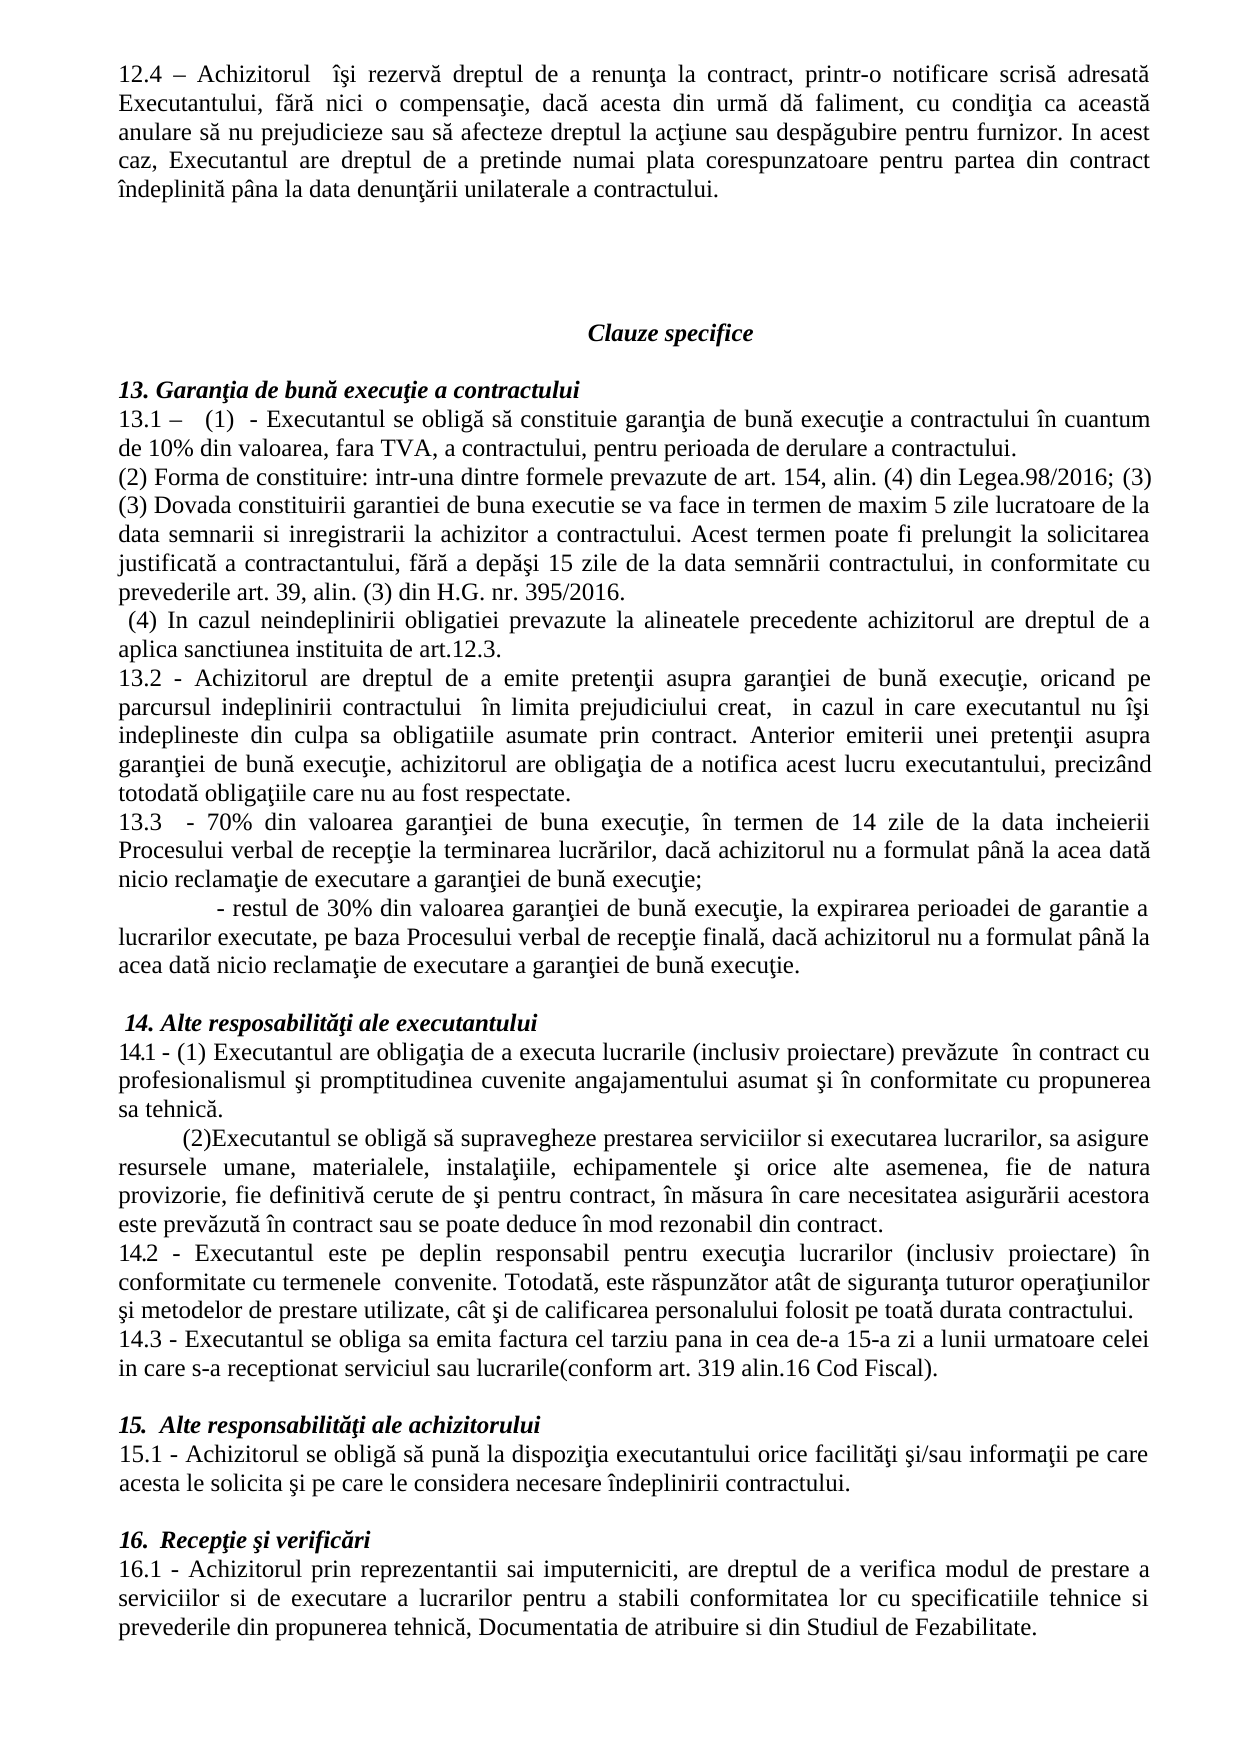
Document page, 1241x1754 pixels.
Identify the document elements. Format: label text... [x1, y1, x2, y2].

text - restul de 30% din valoarea garanţiei de bună execuţie, la expirarea perioadei de garantie a lucrarilor executate, pe baza Procesului verbal de recepţie finală, dacă achizitorul nu a formulat până la acea dată nicio reclamaţie de executare a garanţiei de bună execuţie. [118, 893, 1152, 979]
text 13.1 – (1) - Executantul se obligă să constituie garanţia de bună execuţie a contractului în cuantum de 10% din valoarea, fara TVA, a contractului, pentru perioada de derulare a contractului. [118, 404, 1152, 462]
text 14.1 - (1) Executantul are obligaţia de a executa lucrarile (inclusiv proiectare) prevăzute în contract cu profesionalismul şi promptitudinea cuvenite angajamentului asumat şi în conformitate cu propunerea sa tehnică. [118, 1037, 1152, 1123]
text Clauze specifice [118, 318, 1152, 347]
text 14.3 - Executantul se obliga sa emita factura cel tarziu pana in cea de-a 15-a zi a lunii urmatoare celei in care s-a receptionat serviciul sau lucrarile(conform art. 319 alin.16 Cod Fiscal). [118, 1324, 1152, 1382]
text (2)Executantul se obligă să supravegheze prestarea serviciilor si executarea lucrarilor, sa asigure resursele umane, materialele, instalaţiile, echipamentele şi orice alte asemenea, fie de natura provizorie, fie definitivă cerute de şi pentru contract, în măsura în care necesitatea asigurării acestora este prevăzută în contract sau se poate deduce în mod rezonabil din contract. [118, 1123, 1152, 1238]
text 15.1 - Achizitorul se obligă să pună la dispoziţia executantului orice facilităţi şi/sau informaţii pe care acesta le solicita şi pe care le considera necesare îndeplinirii contractului. [119, 1439, 1150, 1497]
text 12.4 – Achizitorul îşi rezervă dreptul de a renunţa la contract, printr-o notificare scrisă adresată Executantului, fără nici o compensaţie, dacă acesta din urmă dă faliment, cu condiţia ca această anulare să nu prejudicieze sau să afecteze dreptul la acţiune sau despăgubire pentru furnizor. In acest caz, Executantul are dreptul de a pretinde numai plata corespunzatoare pentru partea din contract îndeplinită pâna la data denunţării unilaterale a contractului. [118, 59, 1152, 203]
text 13.2 - Achizitorul are dreptul de a emite pretenţii asupra garanţiei de bună execuţie, oricand pe parcursul indeplinirii contractului în limita prejudiciului creat, in cazul in care executantul nu îşi indeplineste din culpa sa obligatiile asumate prin contract. Anterior emiterii unei pretenţii asupra garanţiei de bună execuţie, achizitorul are obligaţia de a notifica acest lucru executantului, precizând totodată obligaţiile care nu au fost respectate. [118, 663, 1152, 807]
text 14. Alte resposabilităţi ale executantului [118, 1008, 1152, 1037]
text 13. Garanţia de bună execuţie a contractului [118, 375, 1092, 404]
text 13.3 - 70% din valoarea garanţiei de buna execuţie, în termen de 14 zile de la data incheierii Procesului verbal de recepţie la terminarea lucrărilor, dacă achizitorul nu a formulat până la acea dată nicio reclamaţie de executare a garanţiei de bună execuţie; [118, 807, 1152, 893]
text 14.2 - Executantul este pe deplin responsabil pentru execuţia lucrarilor (inclusiv proiectare) în conformitate cu termenele convenite. Totodată, este răspunzător atât de siguranţa tuturor operaţiunilor şi metodelor de prestare utilizate, cât şi de calificarea personalului folosit pe toată durata contractului. [118, 1238, 1152, 1324]
text (4) In cazul neindeplinirii obligatiei prevazute la alineatele precedente achizitorul are dreptul de a aplica sanctiunea instituita de art.12.3. [118, 605, 1152, 663]
text 16. Recepţie şi verificări [119, 1525, 1152, 1554]
text 16.1 - Achizitorul prin reprezentantii sai imputerniciti, are dreptul de a verifica modul de prestare a serviciilor si de executare a lucrarilor pentru a stabili conformitatea lor cu specificatiile tehnice si prevederile din propunerea tehnică, Documentatia de atribuire si din Studiul de Fezabilitate. [118, 1554, 1151, 1640]
text 15. Alte responsabilităţi ale achizitorului [118, 1410, 1152, 1439]
text (2) Forma de constituire: intr-una dintre formele prevazute de art. 154, alin. (4) din Legea.98/2016; (3) (3) Dovada constituirii garantiei de buna executie se va face in termen de maxim 5 zile lucratoare de la data semnarii si inregistrarii la achizitor a contractului. Acest termen poate fi prelungit la solicitarea justificată a contractantului, fără a depăşi 15 zile de la data semnării contractului, in conformitate cu prevederile art. 39, alin. (3) din H.G. nr. 395/2016. [118, 462, 1152, 605]
